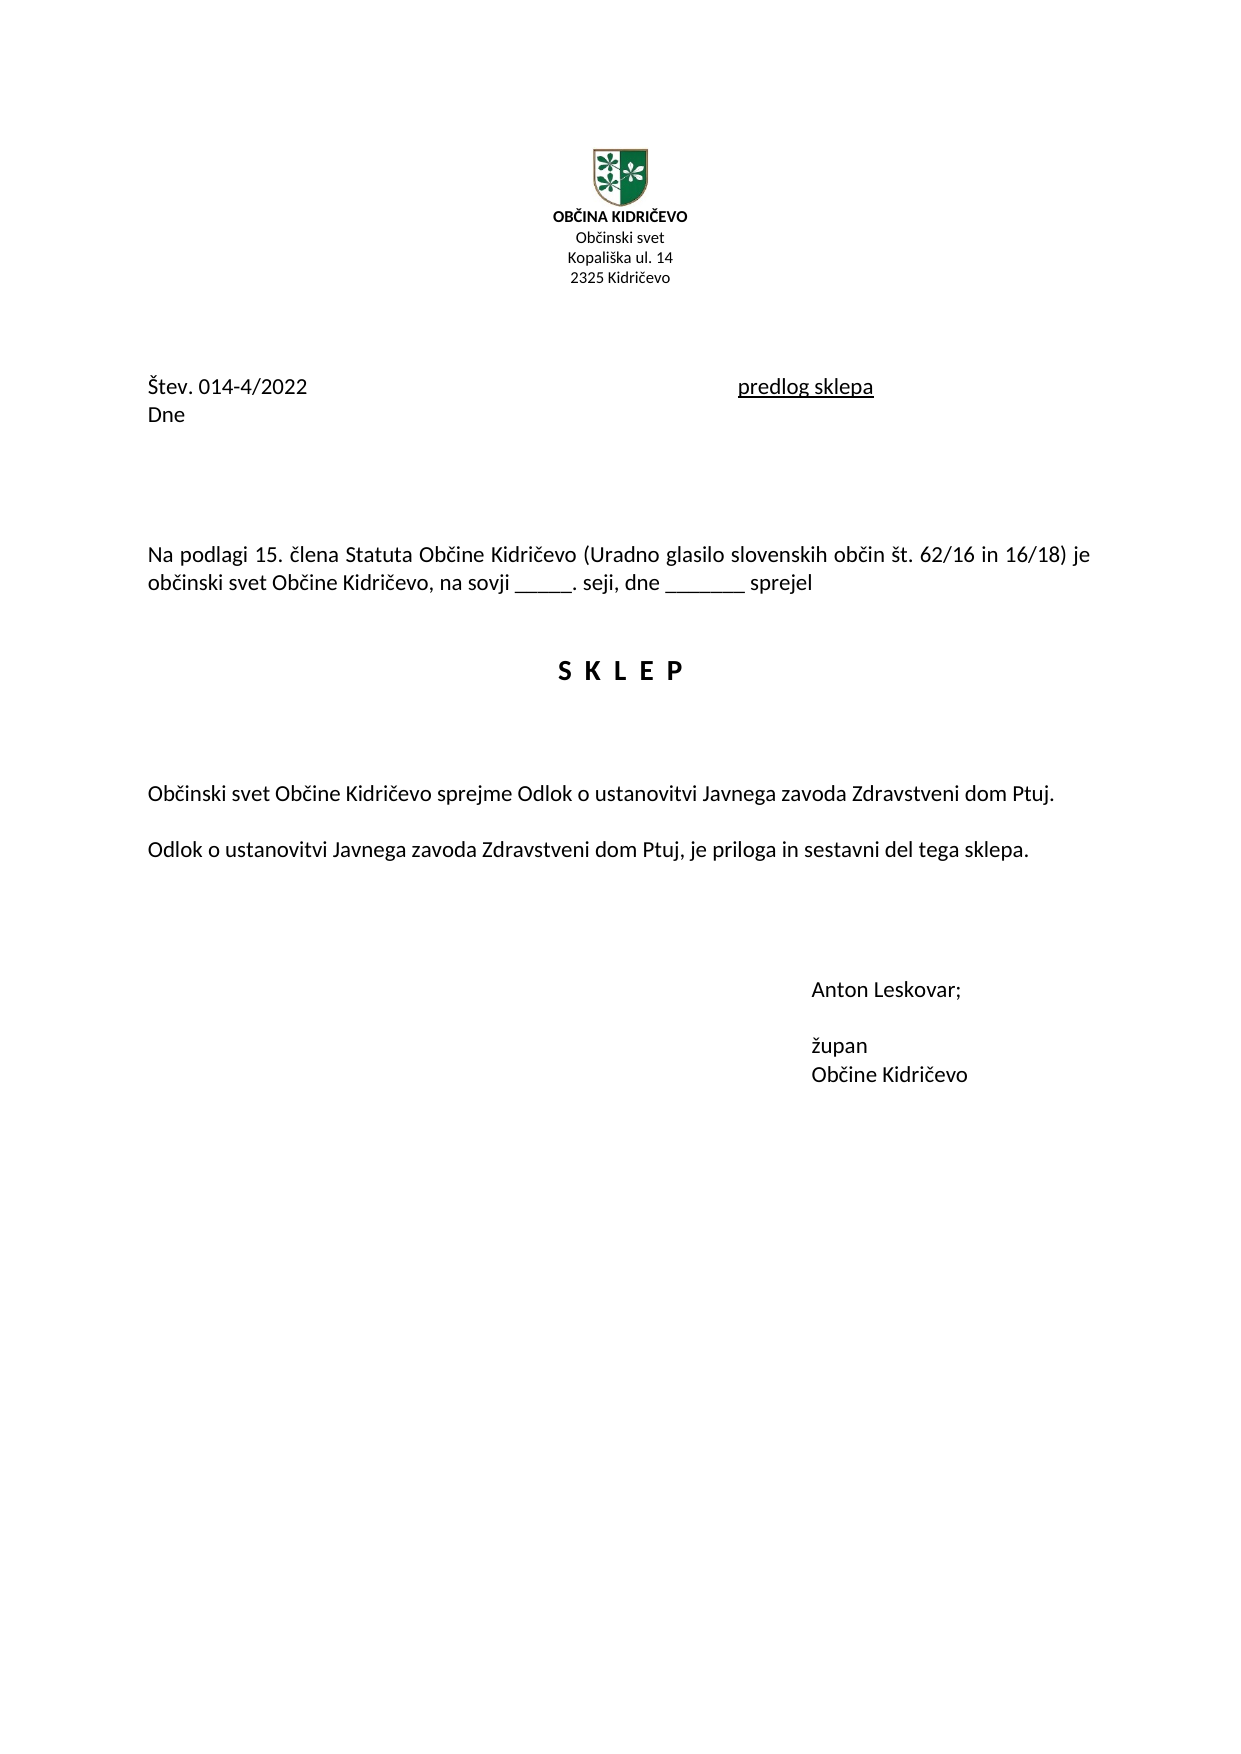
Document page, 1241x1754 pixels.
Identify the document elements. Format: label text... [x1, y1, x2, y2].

text Občine Kidričevo [148, 1060, 1093, 1088]
text Štev. 014-4/2022 predlog sklepa [148, 372, 1093, 400]
text Na podlagi 15. člena Statuta Občine Kidričevo (Uradno glasilo slovenskih občin št. 62/16 in 16/18) je občinski svet Občine Kidričevo, na sovji _____. seji, dne _______ sprejel [148, 540, 1093, 596]
text S K L E P [148, 652, 1093, 688]
text OBČINA KIDRIČEVO [148, 207, 1093, 227]
text Dne [148, 400, 1093, 428]
text Odlok o ustanovitvi Javnega zavoda Zdravstveni dom Ptuj, je priloga in sestavni del tega sklepa. [148, 836, 1093, 863]
text Občinski svet [148, 227, 1093, 247]
text 2325 Kidričevo [148, 268, 1093, 288]
text župan [738, 1032, 1093, 1060]
text Anton Leskovar; [148, 976, 1093, 1004]
picture [591, 147, 649, 207]
text Kopališka ul. 14 [148, 247, 1093, 268]
text Občinski svet Občine Kidričevo sprejme Odlok o ustanovitvi Javnega zavoda Zdravstveni dom Ptuj. [148, 779, 1093, 807]
